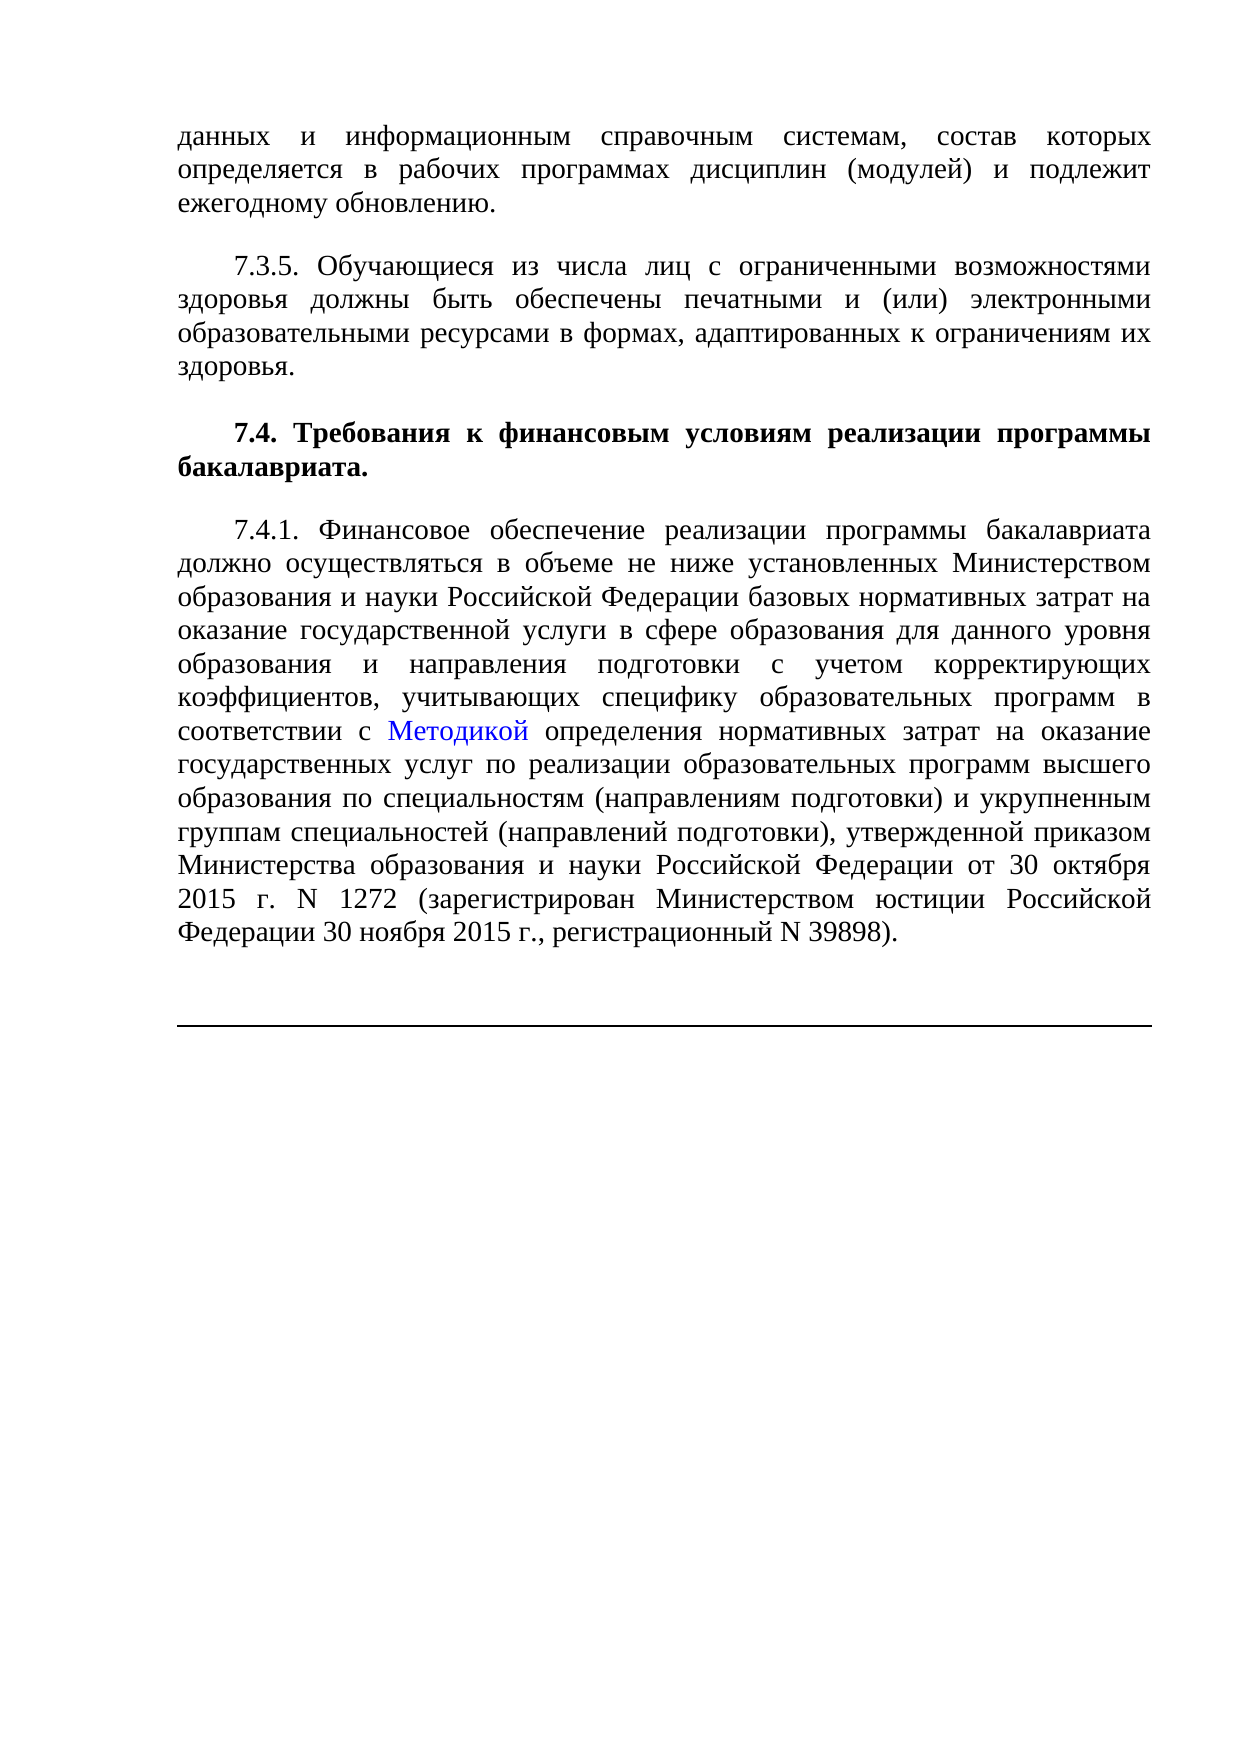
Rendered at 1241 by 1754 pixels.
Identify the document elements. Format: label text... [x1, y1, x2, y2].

text 7.3.5. Обучающиеся из числа лиц с ограниченными возможностями здоровья должны быть обеспечены печатными и (или) электронными образовательными ресурсами в формах, адаптированных к ограничениям их здоровья. [177, 248, 1152, 382]
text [177, 118, 1152, 219]
title 7.4. Требования к финансовым условиям реализации программы бакалавриата. [177, 416, 1152, 483]
text 7.4.1. Финансовое обеспечение реализации программы бакалавриата должно осуществляться в объеме не ниже установленных Министерством образования и науки Российской Федерации базовых нормативных затрат на оказание государственной услуги в сфере образования для данного уровня образования и направления подготовки с учетом корректирующих коэффициентов, учитывающих специфику образовательных программ в соответствии с Методикой определения нормативных затрат на оказание государственных услуг по реализации образовательных программ высшего образования по специальностям (направлениям подготовки) и укрупненным группам специальностей (направлений подготовки), утвержденной приказом Министерства образования и науки Российской Федерации от 30 октября 2015 г. N 1272 (зарегистрирован Министерством юстиции Российской Федерации 30 ноября 2015 г., регистрационный N 39898). [177, 512, 1152, 948]
